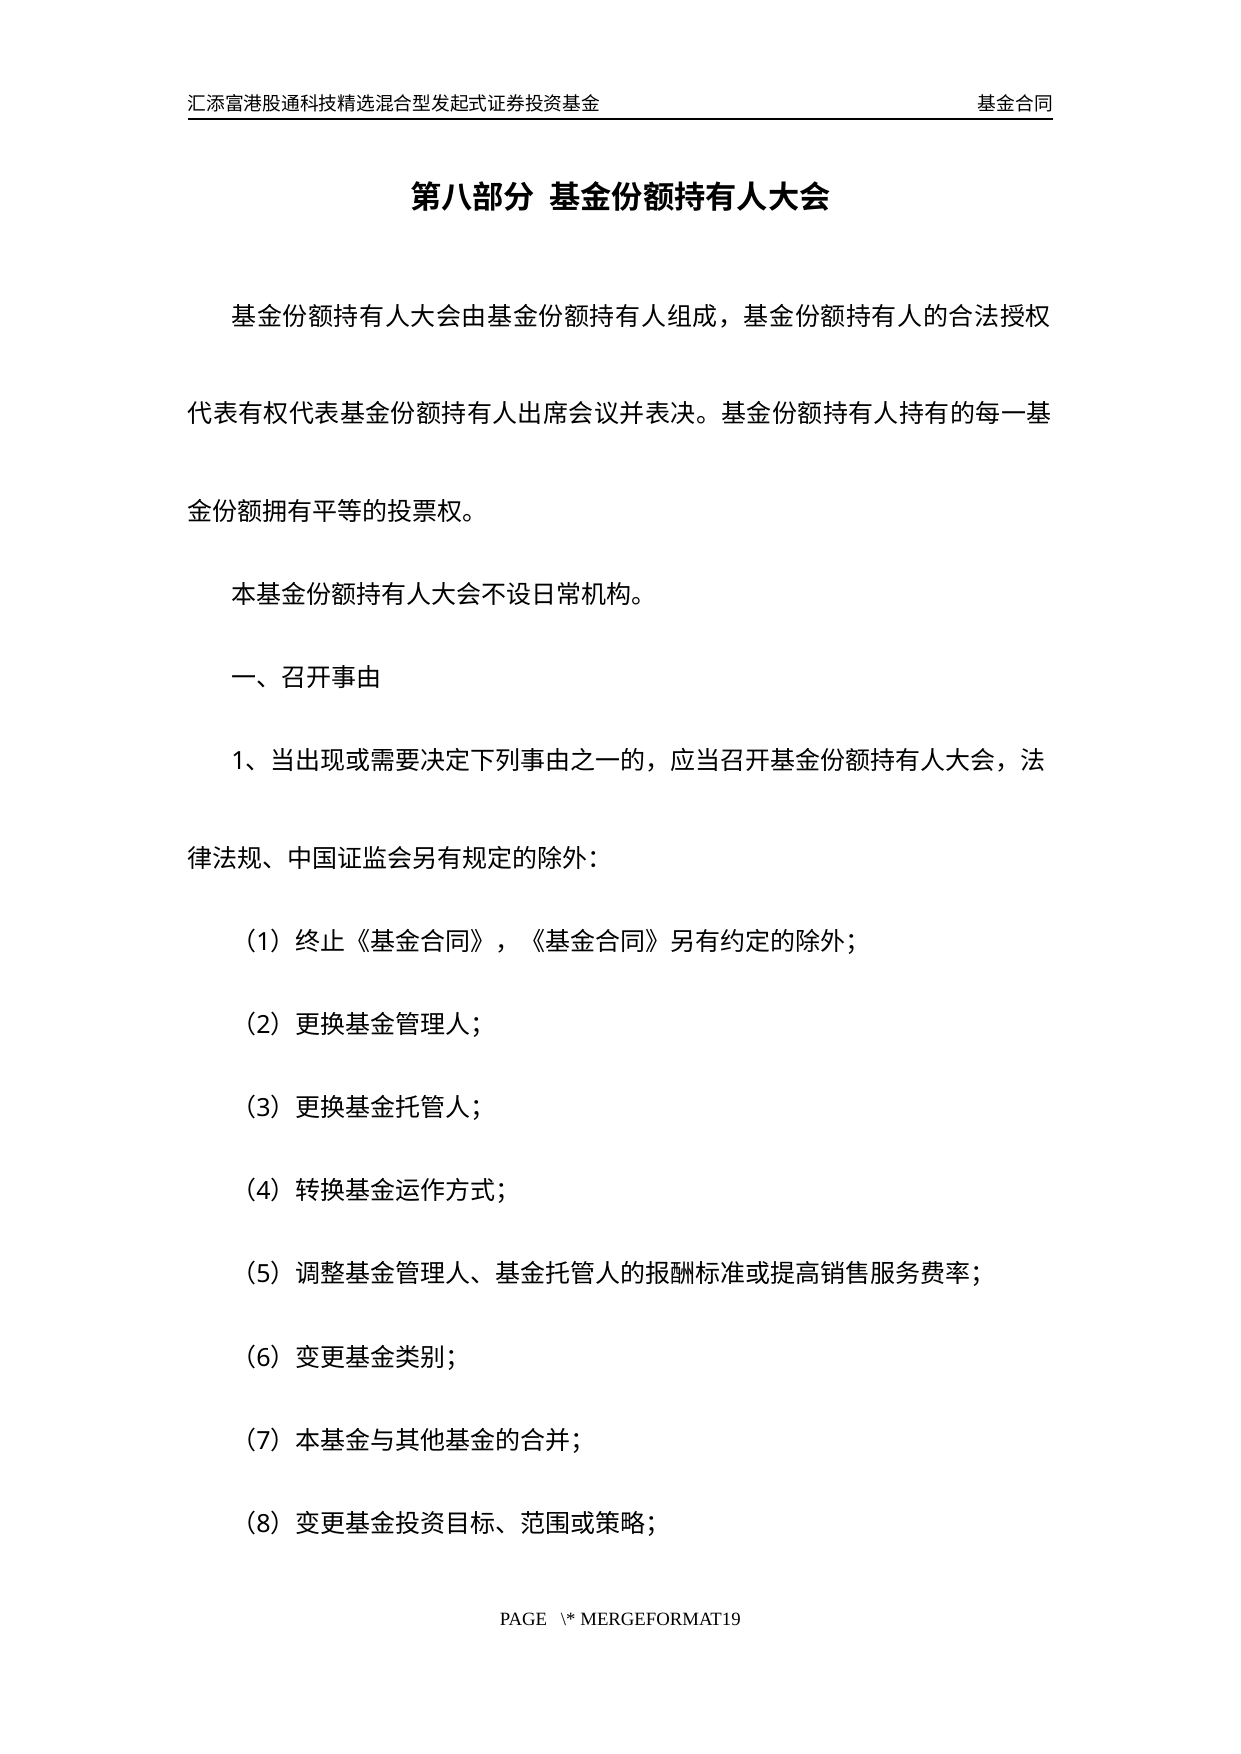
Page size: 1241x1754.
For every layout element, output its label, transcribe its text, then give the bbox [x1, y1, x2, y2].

text 一、召开事由 [187, 643, 1053, 708]
text （7）本基金与其他基金的合并； [187, 1406, 1053, 1471]
text （1）终止《基金合同》，《基金合同》另有约定的除外； [187, 907, 1053, 972]
text （5）调整基金管理人、基金托管人的报酬标准或提高销售服务费率； [187, 1239, 1053, 1304]
text （8）变更基金投资目标、范围或策略； [187, 1489, 1053, 1554]
text 基金份额持有人大会由基金份额持有人组成，基金份额持有人的合法授权代表有权代表基金份额持有人出席会议并表决。基金份额持有人持有的每一基金份额拥有平等的投票权。 [187, 282, 1053, 542]
text （4）转换基金运作方式； [187, 1156, 1053, 1221]
text 本基金份额持有人大会不设日常机构。 [187, 560, 1053, 625]
subtitle 第八部分 基金份额持有人大会 [187, 162, 1053, 227]
text （6）变更基金类别； [187, 1323, 1053, 1388]
text 1、当出现或需要决定下列事由之一的，应当召开基金份额持有人大会，法律法规、中国证监会另有规定的除外： [187, 726, 1053, 889]
text （3）更换基金托管人； [187, 1073, 1053, 1138]
text （2）更换基金管理人； [187, 990, 1053, 1055]
